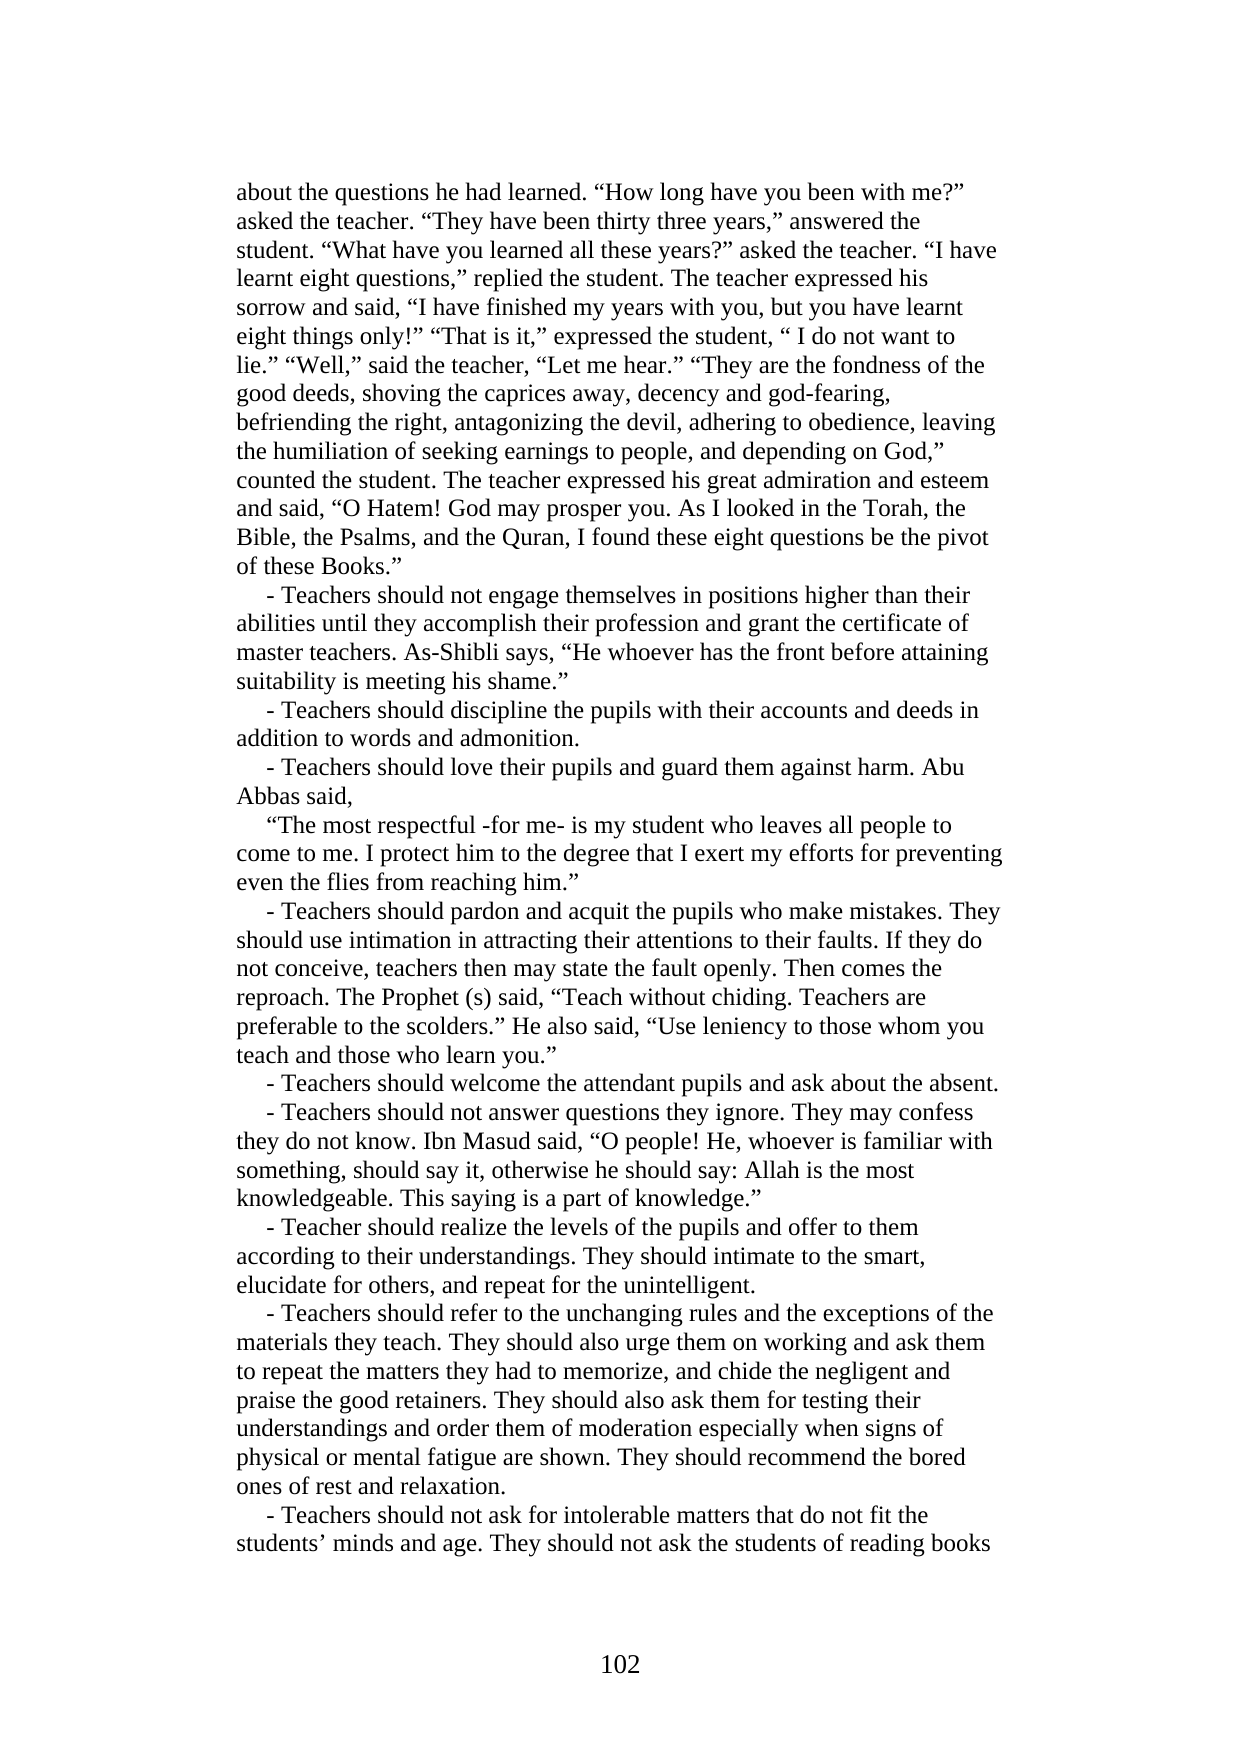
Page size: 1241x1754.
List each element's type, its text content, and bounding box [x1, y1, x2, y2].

text - Teachers should love their pupils and guard them against harm. Abu Abbas said, [236, 752, 1004, 810]
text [236, 1500, 1004, 1557]
text - Teachers should refer to the unchanging rules and the exceptions of the materials they teach. They should also urge them on working and ask them to repeat the matters they had to memorize, and chide the negligent and praise the good retainers. They should also ask them for testing their understandings and order them of moderation especially when signs of physical or mental fatigue are shown. They should recommend the bored ones of rest and relaxation. [236, 1298, 1004, 1500]
text - Teachers should pardon and acquit the pupils who make mistakes. They should use intimation in attracting their attentions to their faults. If they do not conceive, teachers then may state the fault openly. Then comes the reproach. The Prophet (s) said, “Teach without chiding. Teachers are preferable to the scolders.” He also said, “Use leniency to those whom you teach and those who learn you.” [236, 896, 1004, 1068]
text - Teacher should realize the levels of the pupils and offer to them according to their understandings. They should intimate to the smart, elucidate for others, and repeat for the unintelligent. [236, 1212, 1004, 1298]
text - Teachers should not engage themselves in positions higher than their abilities until they accomplish their profession and grant the certificate of master teachers. As-Shibli says, “He whoever has the front before attaining suitability is meeting his shame.” [236, 580, 1004, 695]
text “The most respectful -for me- is my student who leaves all people to come to me. I protect him to the degree that I exert my efforts for preventing even the flies from reaching him.” [236, 810, 1004, 896]
text - Teachers should not answer questions they ignore. They may confess they do not know. Ibn Masud said, “O people! He, whoever is familiar with something, should say it, otherwise he should say: Allah is the most knowledgeable. This saying is a part of knowledge.” [236, 1097, 1004, 1212]
text - Teachers should welcome the attendant pupils and ask about the absent. [236, 1068, 1004, 1097]
text - Teachers should discipline the pupils with their accounts and deeds in addition to words and admonition. [236, 695, 1004, 752]
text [236, 177, 1004, 580]
